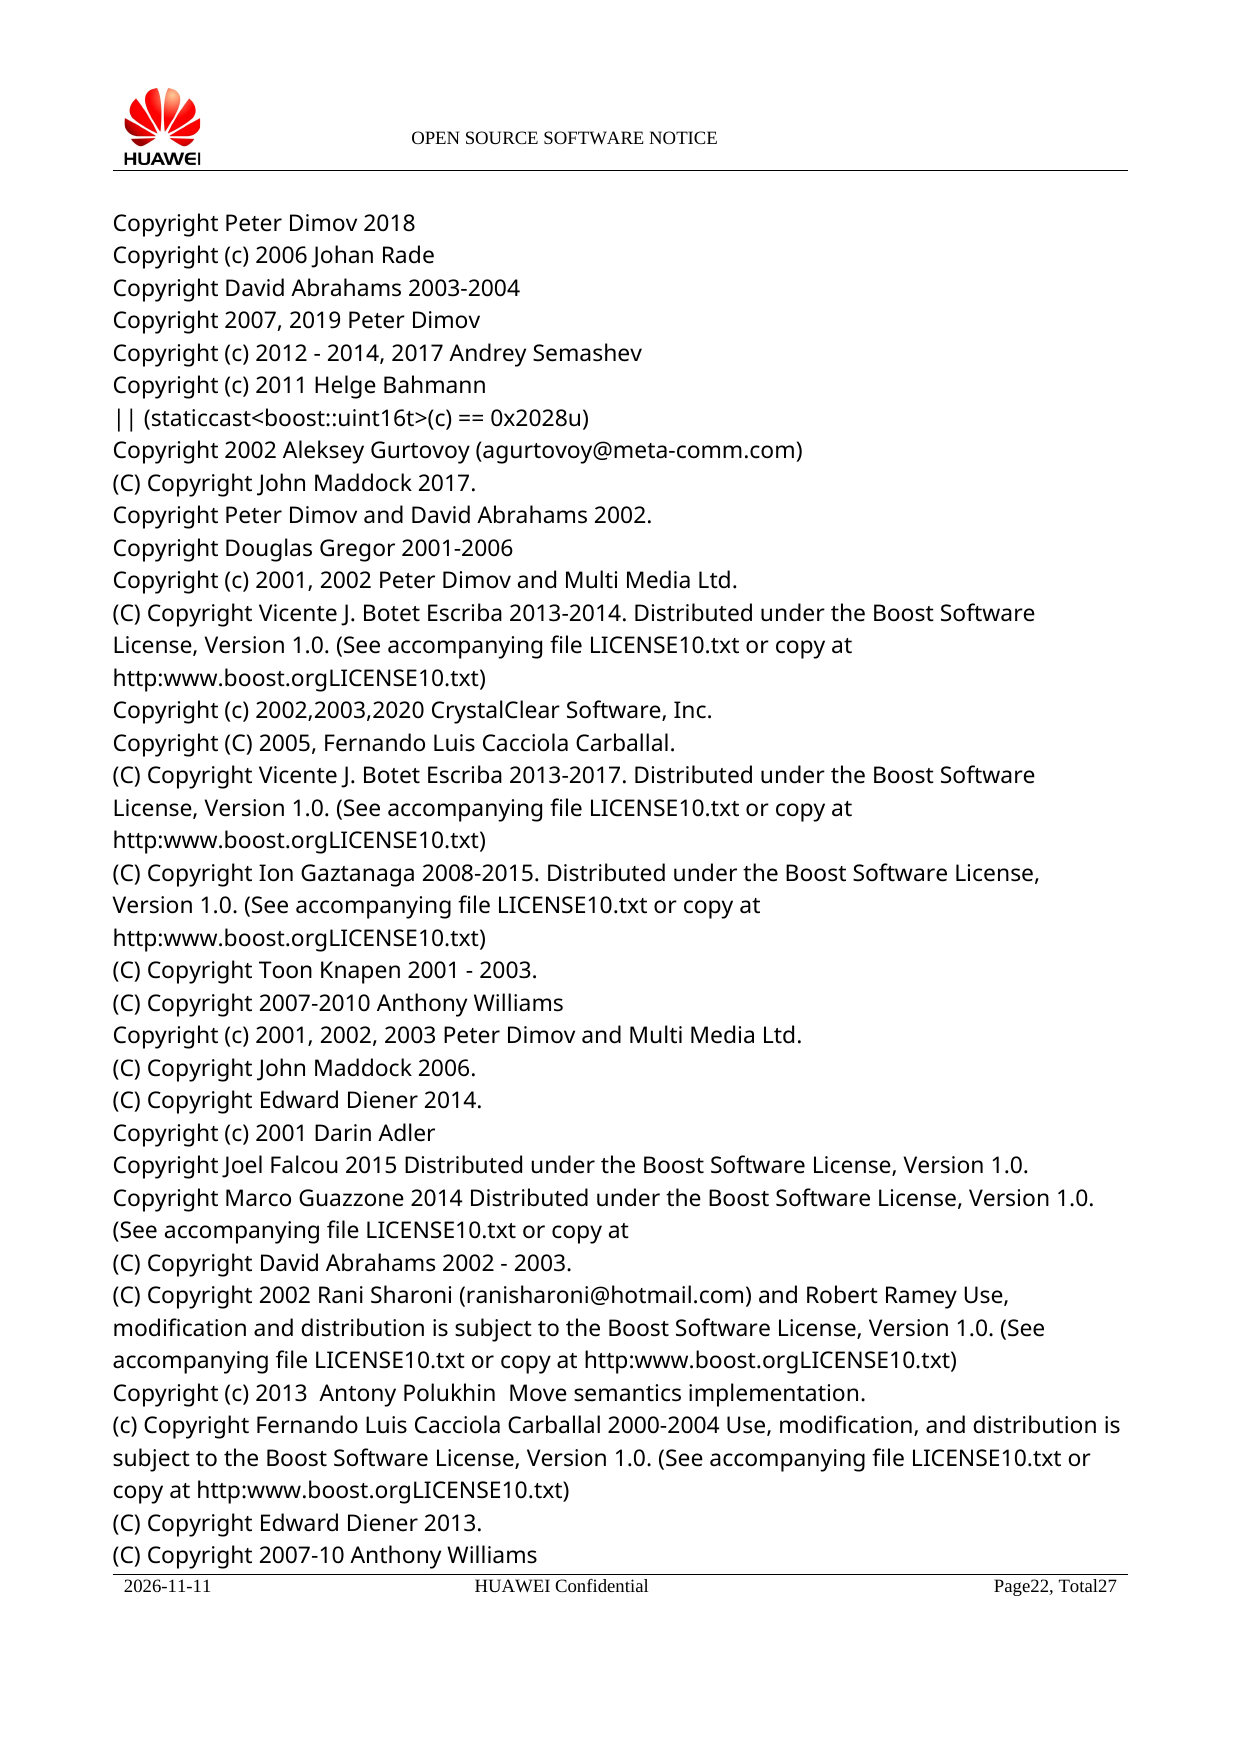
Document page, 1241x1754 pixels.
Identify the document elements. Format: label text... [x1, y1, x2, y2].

picture [124, 88, 201, 165]
